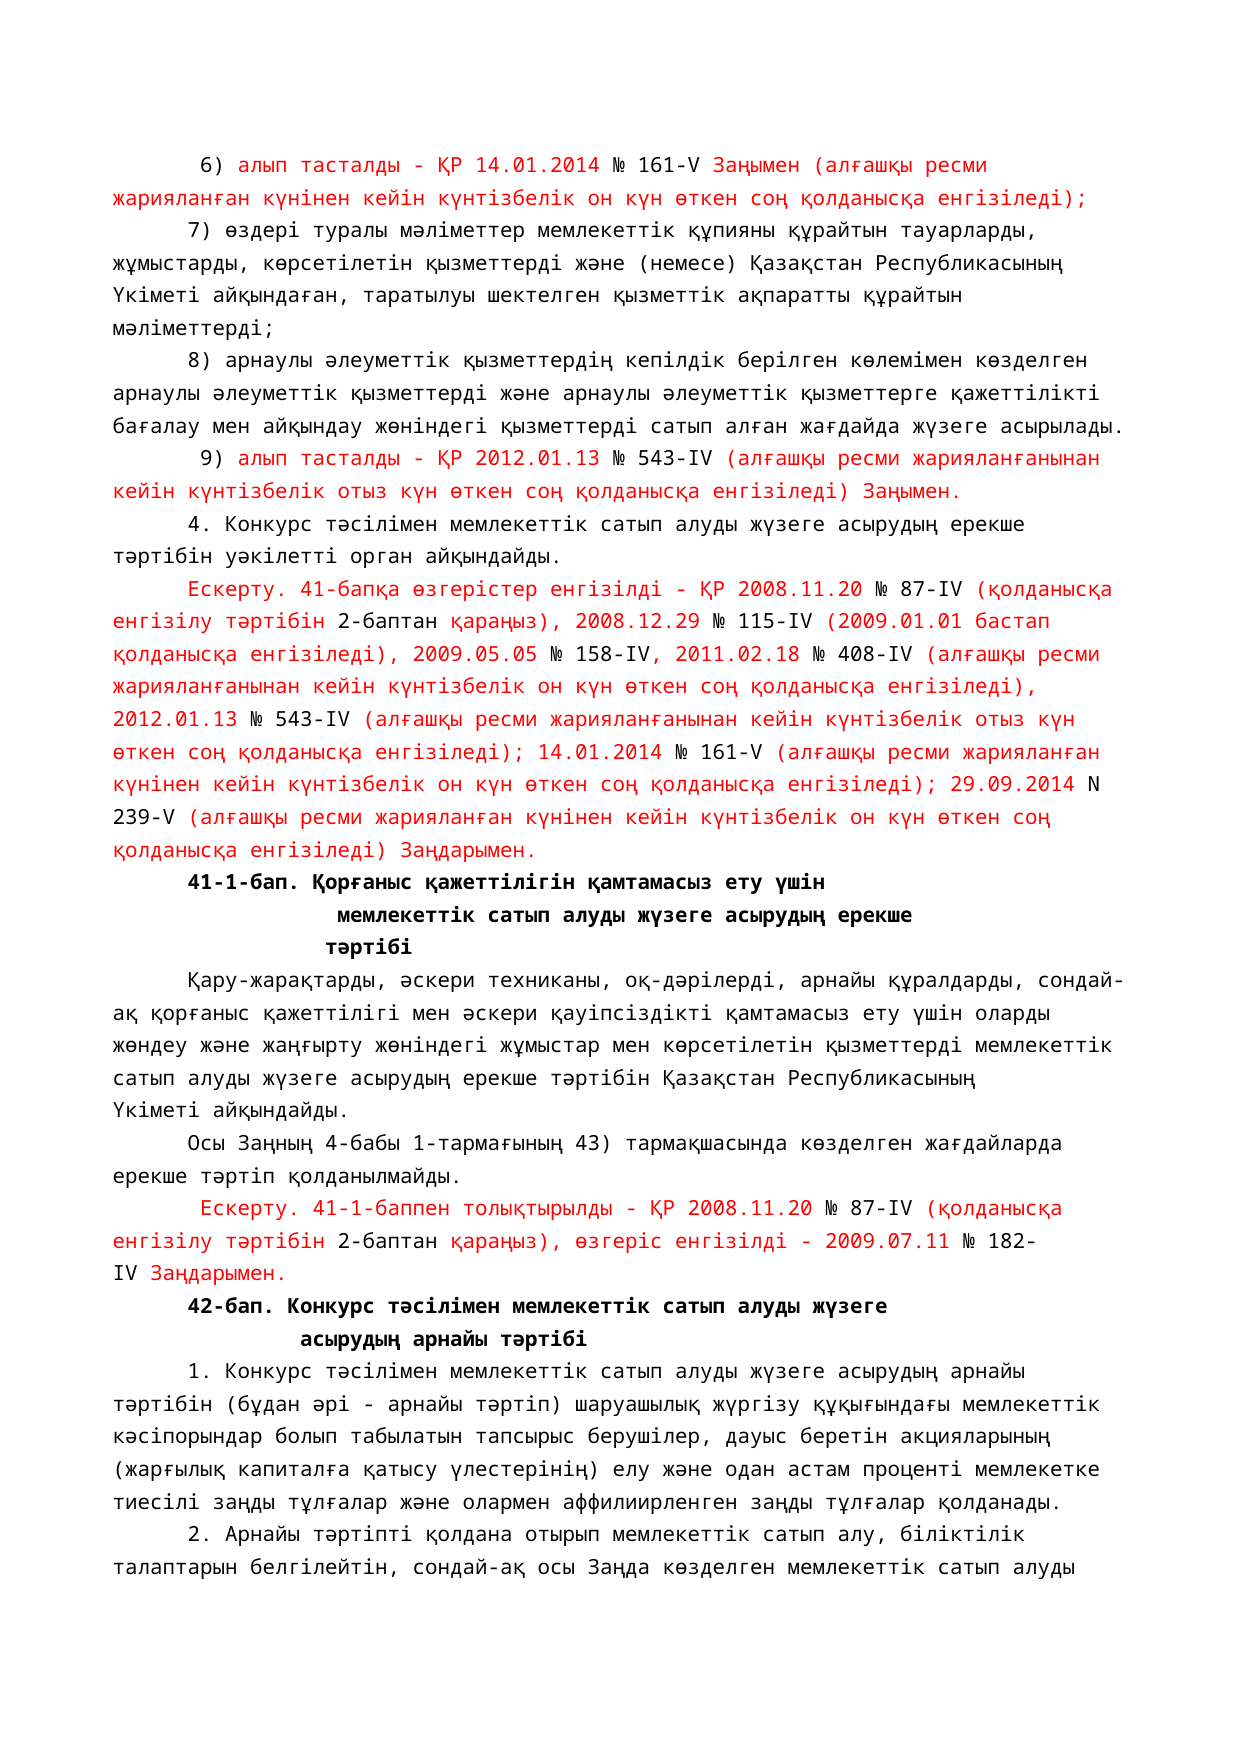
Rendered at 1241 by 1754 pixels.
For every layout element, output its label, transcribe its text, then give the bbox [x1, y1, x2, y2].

text 42-бап. Конкурс тәсілімен мемлекеттік сатып алуды жүзеге асырудың арнайы тәртібі [112, 1291, 1128, 1352]
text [112, 150, 1128, 863]
text Қару-жарақтарды, әскери техниканы, оқ-дәрілерді, арнайы құралдарды, сондай-ақ қорғаныс қажеттілігі мен әскери қауіпсіздікті қамтамасыз ету үшін оларды жөндеу және жаңғырту жөніндегі жұмыстар мен көрсетілетін қызметтерді мемлекеттік сатып алуды жүзеге асырудың ерекше тәртібін Қазақстан Республикасының Үкіметі айқындайды. Осы Заңның 4-бабы 1-тармағының 43) тармақшасында көзделген жағдайларда ерекше тәртіп қолданылмайды. Ескерту. 41-1-баппен толықтырылды - ҚР 2008.11.20 № 87-IV (қолданысқа енгізілу тәртібін 2-баптан қараңыз), өзгеріс енгізілді - 2009.07.11 № 182-IV Заңдарымен. [112, 965, 1128, 1287]
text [112, 1356, 1128, 1580]
text 41-1-бап. Қорғаныс қажеттілігін қамтамасыз ету үшін мемлекеттік сатып алуды жүзеге асырудың ерекше тәртібі [112, 867, 1128, 961]
